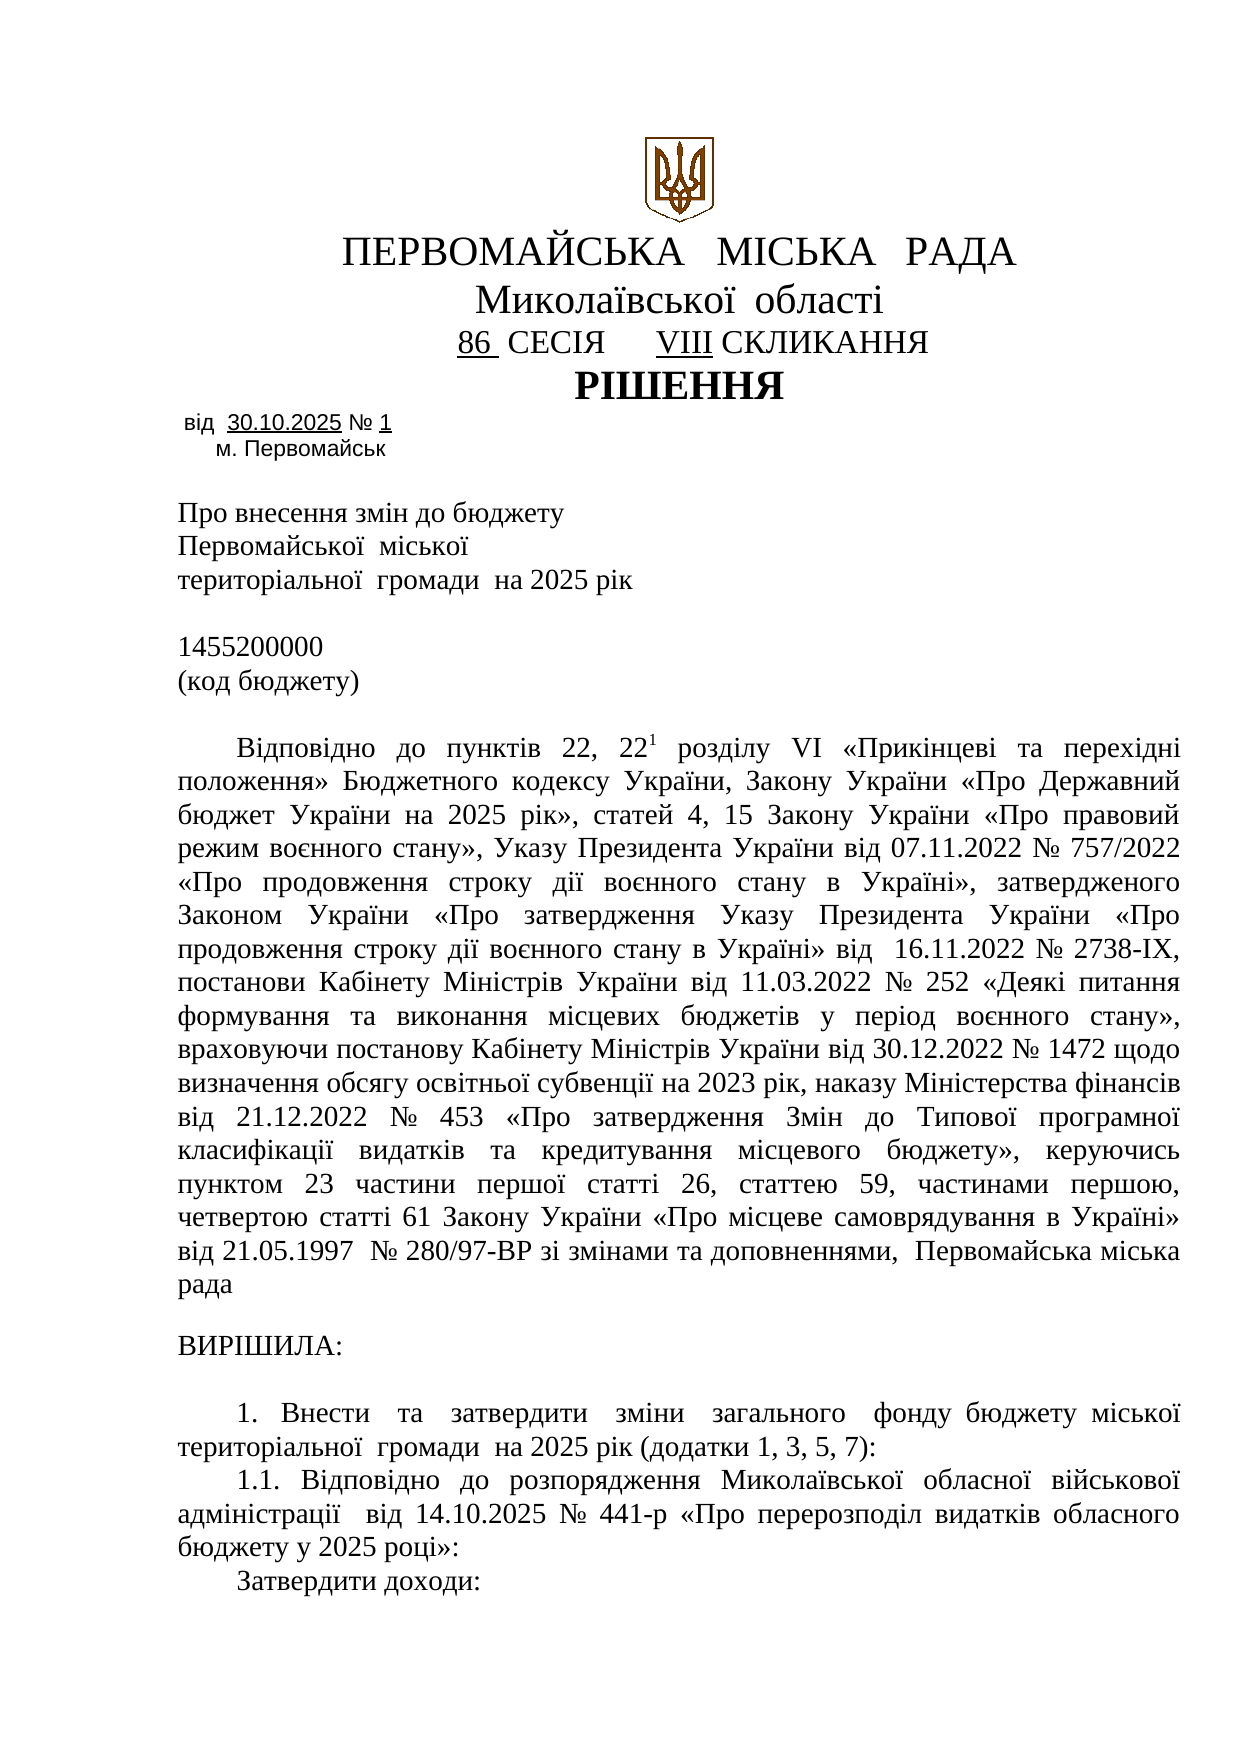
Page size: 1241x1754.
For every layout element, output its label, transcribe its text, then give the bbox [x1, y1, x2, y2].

text територіальної громади на 2025 рік [177, 562, 1181, 596]
text від 30.10.2025 № 1 [177, 409, 1181, 435]
text Миколаївської області [177, 274, 1181, 322]
text 1455200000 [177, 629, 1181, 663]
list Внести та затвердити зміни загального фонду бюджету міської територіальної громади на 2025 рік (додатки 1, 3, 5, 7): [177, 1395, 1181, 1462]
text РІШЕННЯ [177, 361, 1181, 409]
text Затвердити доходи: [236, 1563, 1181, 1596]
list Відповідно до розпорядження Миколаївської обласної військової адміністрації від 14.10.2025 № 441-р «Про перерозподіл видатків обласного бюджету у 2025 році»: [177, 1462, 1181, 1563]
text м. Первомайськ [177, 435, 1181, 461]
text 86 СЕСІЯ VIII СКЛИКАННЯ [325, 322, 1181, 361]
text (код бюджету) [177, 663, 1181, 696]
text Про внесення змін до бюджету [177, 495, 1181, 528]
picture [638, 131, 720, 227]
text Первомайської міської [177, 528, 1181, 562]
text ВИРІШИЛА: [177, 1328, 1181, 1362]
text Відповідно до пунктів 22, 221 розділу VI «Прикінцеві та перехідні положення» Бюджетного кодексу України, Закону України «Про Державний бюджет України на 2025 рік», статей 4, 15 Закону України «Про правовий режим воєнного стану», Указу Президента України від 07.11.2022 № 757/2022 «Про продовження строку дії воєнного стану в Україні», затвердженого Законом України «Про затвердження Указу Президента України «Про продовження строку дії воєнного стану в Україні» від 16.11.2022 № 2738-ІХ, постанови Кабінету Міністрів України від 11.03.2022 № 252 «Деякі питання формування та виконання місцевих бюджетів у період воєнного стану», враховуючи постанову Кабінету Міністрів України від 30.12.2022 № 1472 щодо визначення обсягу освітньої субвенції на 2023 рік, наказу Міністерства фінансів від 21.12.2022 № 453 «Про затвердження Змін до Типової програмної класифікації видатків та кредитування місцевого бюджету», керуючись пунктом 23 частини першої статті 26, статтею 59, частинами першою, четвертою статті 61 Закону України «Про місцеве самоврядування в Україні» від 21.05.1997 № 280/97-ВР зі змінами та доповненнями, Первомайська міська рада [177, 730, 1181, 1300]
text ПЕРВОМАЙСЬКА МІСЬКА РАДА [177, 227, 1181, 274]
